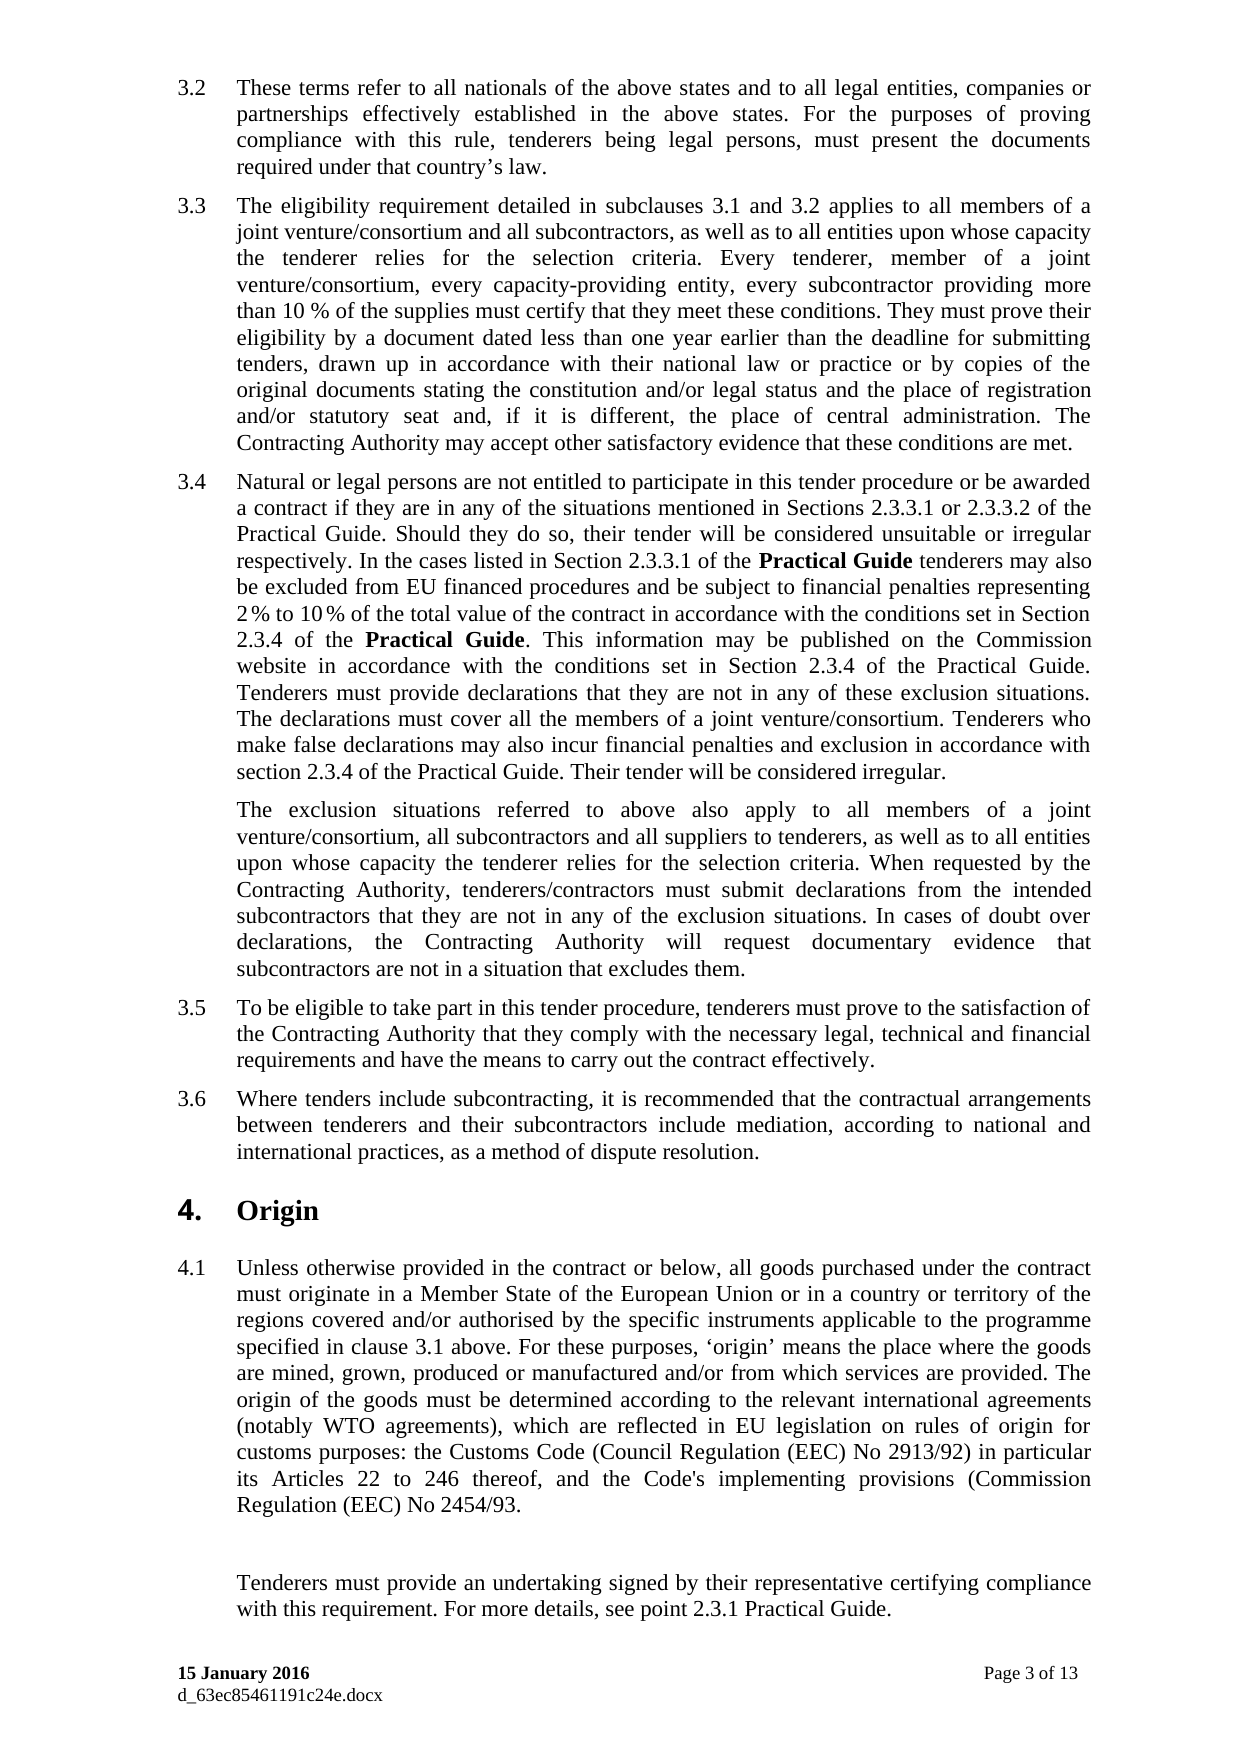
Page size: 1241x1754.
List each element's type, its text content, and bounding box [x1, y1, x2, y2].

subtitle Tenderers must provide an undertaking signed by their representative certifying compliance with this requirement. For more details, see point 2.3.1 Practical Guide. [236, 1569, 1092, 1621]
subtitle 3.6 Where tenders include subcontracting, it is recommended that the contractual arrangements between tenderers and their subcontractors include mediation, according to national and international practices, as a method of dispute resolution. [177, 1085, 1092, 1164]
subtitle 3.3 The eligibility requirement detailed in subclauses 3.1 and 3.2 applies to all members of a joint venture/consortium and all subcontractors, as well as to all entities upon whose capacity the tenderer relies for the selection criteria. Every tenderer, member of a joint venture/consortium, every capacity-providing entity, every subcontractor providing more than 10 % of the supplies must certify that they meet these conditions. They must prove their eligibility by a document dated less than one year earlier than the deadline for submitting tenders, drawn up in accordance with their national law or practice or by copies of the original documents stating the constitution and/or legal status and the place of registration and/or statutory seat and, if it is different, the place of central administration. The Contracting Authority may accept other satisfactory evidence that these conditions are met. [177, 192, 1092, 455]
subtitle 3.5 To be eligible to take part in this tender procedure, tenderers must prove to the satisfaction of the Contracting Authority that they comply with the necessary legal, technical and financial requirements and have the means to carry out the contract effectively. [177, 993, 1092, 1073]
subtitle 4.1 Unless otherwise provided in the contract or below, all goods purchased under the contract must originate in a Member State of the European Union or in a country or territory of the regions covered and/or authorised by the specific instruments applicable to the programme specified in clause 3.1 above. For these purposes, ‘origin’ means the place where the goods are mined, grown, produced or manufactured and/or from which services are provided. The origin of the goods must be determined according to the relevant international agreements (notably WTO agreements), which are reflected in EU legislation on rules of origin for customs purposes: the Customs Code (Council Regulation (EEC) No 2913/92) in particular its Articles 22 to 246 thereof, and the Code's implementing provisions (Commission Regulation (EEC) No 2454/93. [177, 1254, 1092, 1517]
subtitle Origin [177, 1189, 1092, 1229]
subtitle 3.2 These terms refer to all nationals of the above states and to all legal entities, companies or partnerships effectively established in the above states. For the purposes of proving compliance with this rule, tenderers being legal persons, must present the documents required under that country’s law. [177, 74, 1092, 179]
subtitle The exclusion situations referred to above also apply to all members of a joint venture/consortium, all subcontractors and all suppliers to tenderers, as well as to all entities upon whose capacity the tenderer relies for the selection criteria. When requested by the Contracting Authority, tenderers/contractors must submit declarations from the intended subcontractors that they are not in any of the exclusion situations. In cases of doubt over declarations, the Contracting Authority will request documentary evidence that subcontractors are not in a situation that excludes them. [236, 797, 1092, 981]
subtitle 3.4 Natural or legal persons are not entitled to participate in this tender procedure or be awarded a contract if they are in any of the situations mentioned in Sections 2.3.3.1 or 2.3.3.2 of the Practical Guide. Should they do so, their tender will be considered unsuitable or irregular respectively. In the cases listed in Section 2.3.3.1 of the Practical Guide tenderers may also be excluded from EU financed procedures and be subject to financial penalties representing 2 % to 10 % of the total value of the contract in accordance with the conditions set in Section 2.3.4 of the Practical Guide. This information may be published on the Commission website in accordance with the conditions set in Section 2.3.4 of the Practical Guide. Tenderers must provide declarations that they are not in any of these exclusion situations. The declarations must cover all the members of a joint venture/consortium. Tenderers who make false declarations may also incur financial penalties and exclusion in accordance with section 2.3.4 of the Practical Guide. Their tender will be considered irregular. [177, 468, 1092, 784]
